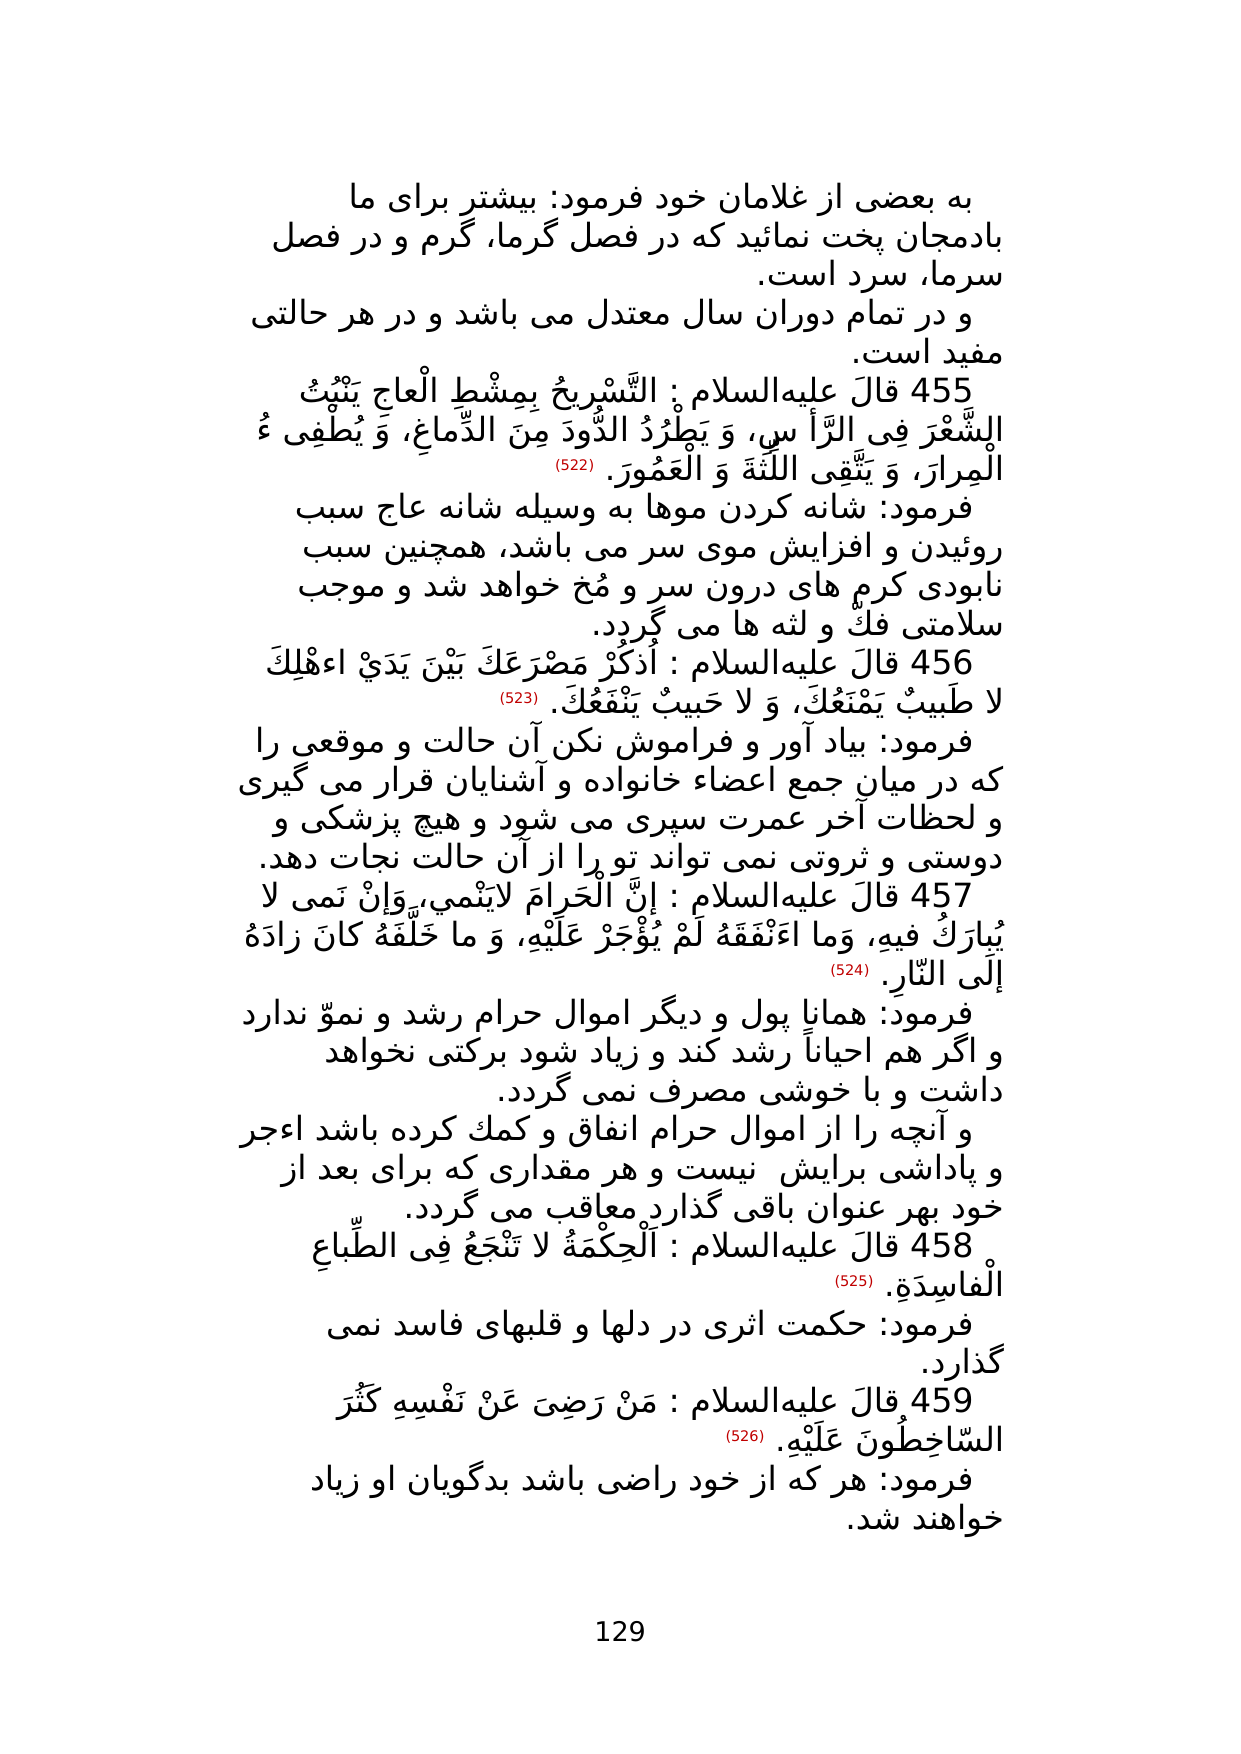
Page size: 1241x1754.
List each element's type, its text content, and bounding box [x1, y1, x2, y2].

text به بعضى از غلامان خود فرمود: بيشتر براى ما بادمجان پخت نمائيد كه در فصل گرما، گرم و در فصل سرما، سرد است. [236, 177, 1004, 294]
text 455 قالَ عليه‌السلام : التَّسْريحُ بِمِشْطِ الْعاجِ يَنْبُتُ الشَّعْرَ فِى الرَّأ سِ، وَ يَطْرُدُ الدُّودَ مِنَ الدِّماغِ، وَ يُطْفِى ءُ الْمِرارَ، وَ يَتَّقِى اللِّثةَ وَ الْعَمُورَ. (522) [236, 371, 1004, 488]
text 459 قالَ عليه‌السلام : مَنْ رَضِىَ عَنْ نَفْسِهِ كَثُرَ السّاخِطُونَ عَلَيْهِ. (526) [236, 1382, 1004, 1459]
text 457 قالَ عليه‌السلام : إنَّ الْحَرامَ لايَنْمي، وَإنْ نَمى لا يُبارَكُ فيهِ، وَما اءَنْفَقَهُ لَمْ يُؤْجَرْ عَلَيْهِ، وَ ما خَلَّفَهُ كانَ زادَهُ إلَى النّارِ. (524) [236, 877, 1004, 993]
text فرمود: حكمت اثرى در دلها و قلبهاى فاسد نمى گذارد. [236, 1304, 1004, 1382]
text فرمود: هر كه از خود راضى باشد بدگويان او زياد خواهند شد. [236, 1459, 1004, 1537]
text و در تمام دوران سال معتدل مى باشد و در هر حالتى مفيد است. [236, 294, 1004, 371]
text 458 قالَ عليه‌السلام : اَلْحِكْمَةُ لا تَنْجَعُ فِى الطِّباعِ الْفاسِدَةِ. (525) [236, 1226, 1004, 1304]
text فرمود: همانا پول و ديگر اموال حرام رشد و نموّ ندارد و اگر هم احياناً رشد كند و زياد شود بركتى نخواهد داشت و با خوشى مصرف نمى گردد. [236, 993, 1004, 1110]
text 456 قالَ عليه‌السلام : اُذكُرْ مَصْرَعَكَ بَيْنَ يَدَيْ اءهْلِكَ لا طَبيبٌ يَمْنَعُكَ، وَ لا حَبيبٌ يَنْفَعُكَ. (523) [236, 643, 1004, 721]
text فرمود: شانه كردن موها به وسيله شانه عاج سبب روئيدن و افزايش موى سر مى باشد، همچنين سبب نابودى كرم هاى درون سر و مُخ خواهد شد و موجب سلامتى فكّ و لثه ها مى گردد. [236, 488, 1004, 643]
text و آنچه را از اموال حرام انفاق و كمك كرده باشد اءجر و پاداشى برايش ‍ نيست و هر مقدارى كه براى بعد از خود بهر عنوان باقى گذارد معاقب مى گردد. [236, 1110, 1004, 1226]
text فرمود: بياد آور و فراموش نكن آن حالت و موقعى را كه در ميان جمع اعضاء خانواده و آشنايان قرار مى گيرى و لحظات آخر عمرت سپرى مى شود و هيچ پزشكى و دوستى و ثروتى نمى تواند تو را از آن حالت نجات دهد. [236, 721, 1004, 877]
